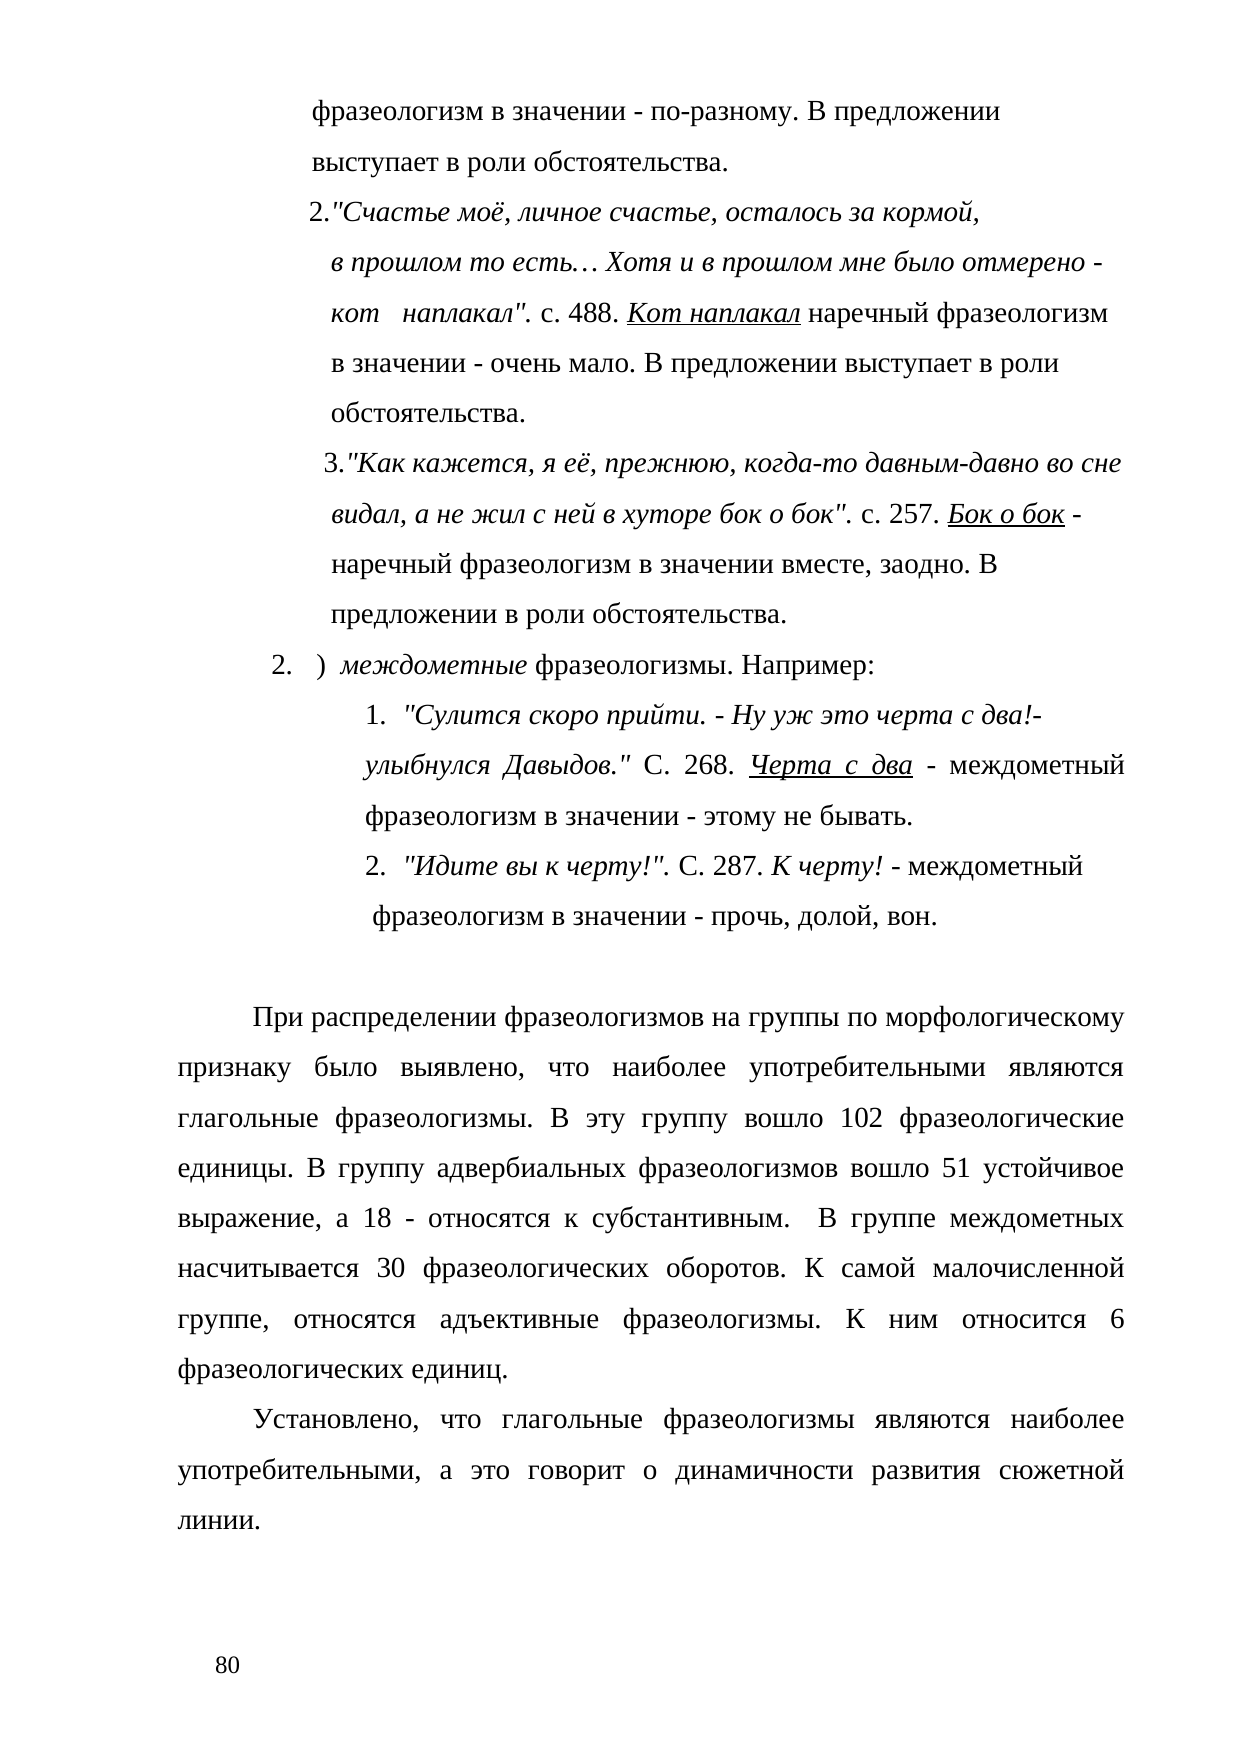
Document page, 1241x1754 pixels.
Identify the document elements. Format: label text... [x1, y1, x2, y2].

list улыбнулся Давыдов." С. 268. Черта с два - междометный фразеологизм в значении - этому не бывать. [365, 748, 1125, 832]
list наречный фразеологизм в значении вместе, заодно. В [271, 546, 1125, 580]
list 3."Как кажется, я её, прежнюю, когда-то давным-давно во сне [271, 446, 1125, 479]
list 2."Счастье моё, личное счастье, осталось за кормой, [271, 194, 1125, 228]
list "Идите вы к черту!". С. 287. К черту! - междометный [365, 848, 1125, 882]
list При распределении фразеологизмов на группы по морфологическому признаку было выявлено, что наиболее употребительными являются глагольные фразеологизмы. В эту группу вошло 102 фразеологические единицы. В группу адвербиальных фразеологизмов вошло 51 устойчивое выражение, а 18 - относятся к субстантивным. В группе междометных насчитывается 30 фразеологических оборотов. К самой малочисленной группе, относятся адъективные фразеологизмы. К ним относится 6 фразеологических единиц. [177, 999, 1125, 1385]
list "Сулится скоро прийти. - Ну уж это черта с два!- [365, 697, 1125, 731]
list фразеологизм в значении - по-разному. В предложении [177, 94, 1125, 127]
list обстоятельства. [271, 396, 1125, 429]
list предложении в роли обстоятельства. [271, 597, 1125, 630]
list фразеологизм в значении - прочь, долой, вон. [365, 899, 1125, 932]
list в прошлом то есть… Хотя и в прошлом мне было отмерено - [271, 244, 1125, 278]
list ) междометные фразеологизмы. Например: [271, 647, 1125, 681]
list видал, а не жил с ней в хуторе бок о бок". с. 257. Бок о бок - [271, 496, 1125, 530]
list кот наплакал". с. 488. Кот наплакал наречный фразеологизм [271, 295, 1125, 328]
list выступает в роли обстоятельства. [177, 144, 1125, 177]
list в значении - очень мало. В предложении выступает в роли [271, 345, 1125, 379]
list Установлено, что глагольные фразеологизмы являются наиболее употребительными, а это говорит о динамичности развития сюжетной линии. [177, 1402, 1125, 1536]
